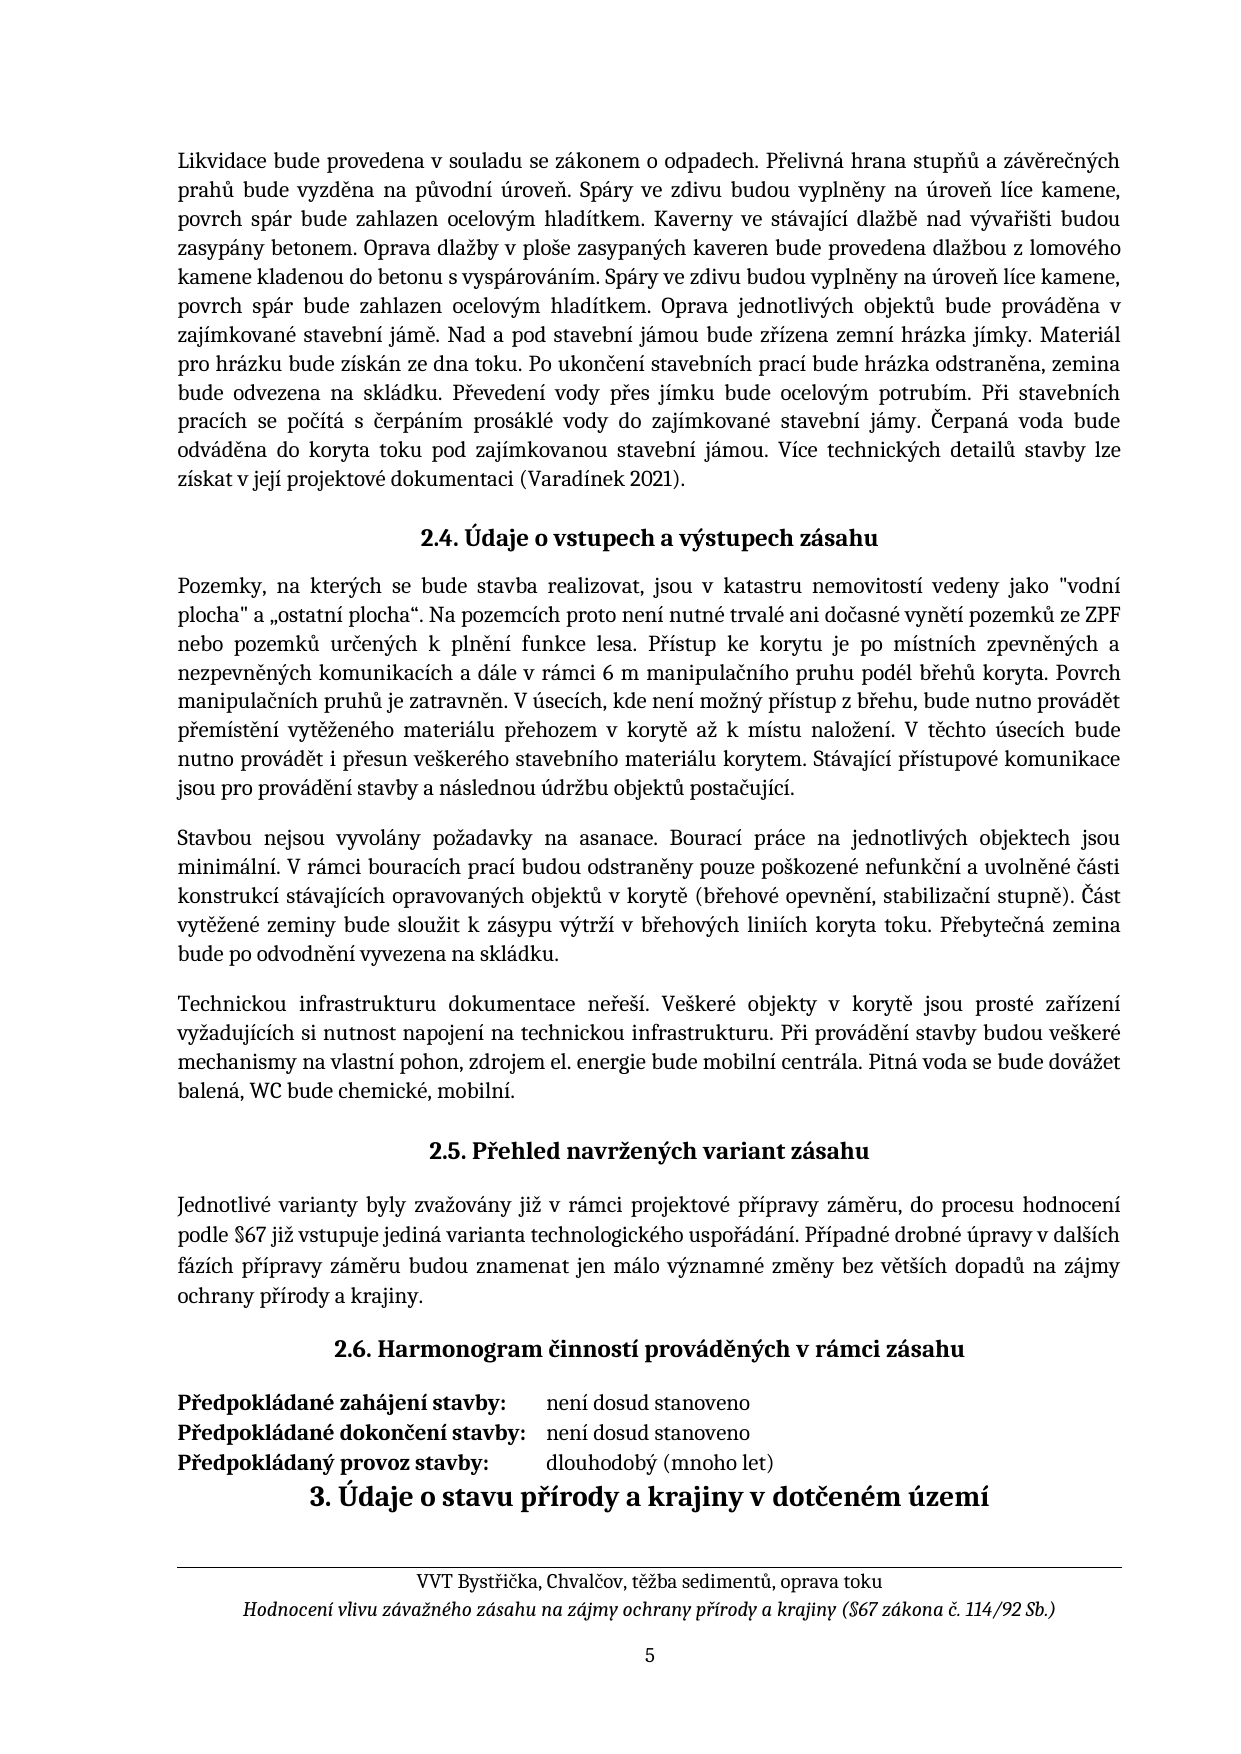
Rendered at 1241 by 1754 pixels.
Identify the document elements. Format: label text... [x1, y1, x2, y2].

text 3. Údaje o stavu přírody a krajiny v dotčeném území [177, 1480, 1122, 1514]
text Pozemky, na kterých se bude stavba realizovat, jsou v katastru nemovitostí vedeny jako "vodní plocha" a „ostatní plocha“. Na pozemcích proto není nutné trvalé ani dočasné vynětí pozemků ze ZPF nebo pozemků určených k plnění funkce lesa. Přístup ke korytu je po místních zpevněných a nezpevněných komunikacích a dále v rámci 6 m manipulačního pruhu podél břehů koryta. Povrch manipulačních pruhů je zatravněn. V úsecích, kde není možný přístup z břehu, bude nutno provádět přemístění vytěženého materiálu přehozem v korytě až k místu naložení. V těchto úsecích bude nutno provádět i přesun veškerého stavebního materiálu korytem. Stávající přístupové komunikace jsou pro provádění stavby a následnou údržbu objektů postačující. [177, 572, 1122, 801]
text Předpokládané zahájení stavby: není dosud stanoveno [177, 1390, 1122, 1416]
text 2.6. Harmonogram činností prováděných v rámci zásahu [177, 1335, 1122, 1363]
text Technickou infrastrukturu dokumentace neřeší. Veškeré objekty v korytě jsou prosté zařízení vyžadujících si nutnost napojení na technickou infrastrukturu. Při provádění stavby budou veškeré mechanismy na vlastní pohon, zdrojem el. energie bude mobilní centrála. Pitná voda se bude dovážet balená, WC bude chemické, mobilní. [177, 991, 1122, 1104]
text 2.4. Údaje o vstupech a výstupech zásahu [177, 524, 1122, 553]
text Jednotlivé varianty byly zvažovány již v rámci projektové přípravy záměru, do procesu hodnocení podle §67 již vstupuje jediná varianta technologického uspořádání. Případné drobné úpravy v dalších fázích přípravy záměru budou znamenat jen málo významné změny bez větších dopadů na zájmy ochrany přírody a krajiny. [177, 1192, 1122, 1309]
text 2.5. Přehled navržených variant zásahu [177, 1137, 1122, 1166]
text Stavbou nejsou vyvolány požadavky na asanace. Bourací práce na jednotlivých objektech jsou minimální. V rámci bouracích prací budou odstraněny pouze poškozené nefunkční a uvolněné části konstrukcí stávajících opravovaných objektů v korytě (břehové opevnění, stabilizační stupně). Část vytěžené zeminy bude sloužit k zásypu výtrží v břehových liniích koryta toku. Přebytečná zemina bude po odvodnění vyvezena na skládku. [177, 825, 1122, 967]
text Předpokládaný provoz stavby: dlouhodobý (mnoho let) [177, 1450, 1122, 1477]
text Předpokládané dokončení stavby: není dosud stanoveno [177, 1420, 1122, 1446]
